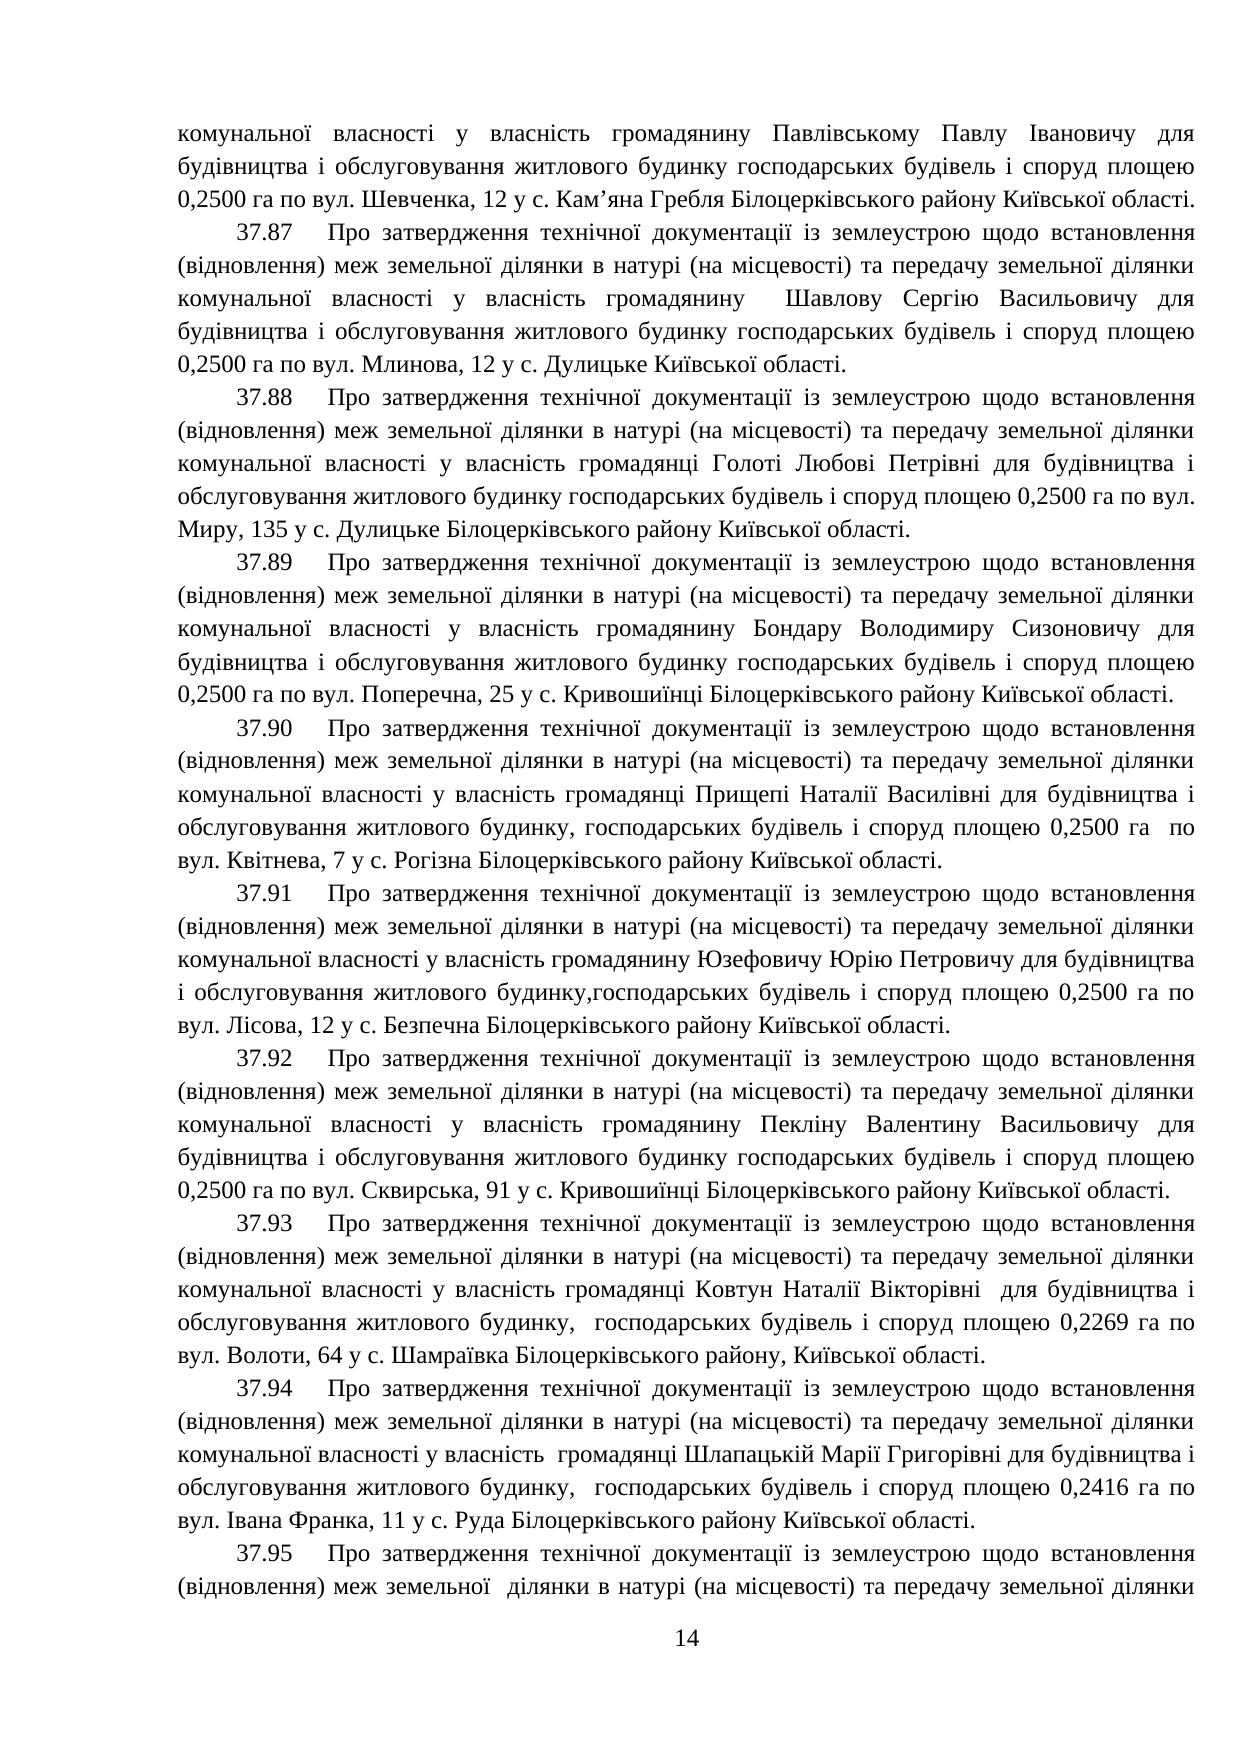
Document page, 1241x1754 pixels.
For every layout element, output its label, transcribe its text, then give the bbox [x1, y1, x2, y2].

list Про затвердження технічної документації із землеустрою щодо встановлення (відновлення) меж земельної ділянки в натурі (на місцевості) та передачу земельної ділянки комунальної власності у власність громадянину Юзефовичу Юрію Петровичу для будівництва і обслуговування житлового будинку,господарських будівель і споруд площею 0,2500 га по вул. Лісова, 12 у с. Безпечна Білоцерківського району Київської області. [177, 878, 1196, 1038]
list Про затвердження технічної документації із землеустрою щодо встановлення (відновлення) меж земельної ділянки в натурі (на місцевості) та передачу земельної ділянки комунальної власності у власність громадянці Ковтун Наталії Вікторівні для будівництва і обслуговування житлового будинку, господарських будівель і споруд площею 0,2269 га по вул. Волоти, 64 у с. Шамраївка Білоцерківського району, Київської області. [177, 1208, 1196, 1369]
list Про затвердження технічної документації із землеустрою щодо встановлення (відновлення) меж земельної ділянки в натурі (на місцевості) та передачу земельної ділянки комунальної власності у власність громадянину Шавлову Сергію Васильовичу для будівництва і обслуговування житлового будинку господарських будівель і споруд площею 0,2500 га по вул. Млинова, 12 у с. Дулицьке Київської області. [177, 217, 1196, 378]
list Про затвердження технічної документації із землеустрою щодо встановлення (відновлення) меж земельної ділянки в натурі (на місцевості) та передачу земельної ділянки комунальної власності у власність громадянину Пекліну Валентину Васильовичу для будівництва і обслуговування житлового будинку господарських будівель і споруд площею 0,2500 га по вул. Сквирська, 91 у с. Кривошиїнці Білоцерківського району Київської області. [177, 1043, 1196, 1204]
list Про затвердження технічної документації із землеустрою щодо встановлення (відновлення) меж земельної ділянки в натурі (на місцевості) та передачу земельної ділянки комунальної власності у власність громадянці Шлапацькій Марії Григорівні для будівництва і обслуговування житлового будинку, господарських будівель і споруд площею 0,2416 га по вул. Івана Франка, 11 у с. Руда Білоцерківського району Київської області. [177, 1373, 1196, 1534]
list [177, 1538, 1196, 1600]
list Про затвердження технічної документації із землеустрою щодо встановлення (відновлення) меж земельної ділянки в натурі (на місцевості) та передачу земельної ділянки комунальної власності у власність громадянці Прищепі Наталії Василівні для будівництва і обслуговування житлового будинку, господарських будівель і споруд площею 0,2500 га по вул. Квітнева, 7 у с. Рогізна Білоцерківського району Київської області. [177, 713, 1196, 873]
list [177, 118, 1196, 213]
list Про затвердження технічної документації із землеустрою щодо встановлення (відновлення) меж земельної ділянки в натурі (на місцевості) та передачу земельної ділянки комунальної власності у власність громадянці Голоті Любові Петрівні для будівництва і обслуговування житлового будинку господарських будівель і споруд площею 0,2500 га по вул. Миру, 135 у с. Дулицьке Білоцерківського району Київської області. [177, 382, 1196, 543]
list Про затвердження технічної документації із землеустрою щодо встановлення (відновлення) меж земельної ділянки в натурі (на місцевості) та передачу земельної ділянки комунальної власності у власність громадянину Бондару Володимиру Сизоновичу для будівництва і обслуговування житлового будинку господарських будівель і споруд площею 0,2500 га по вул. Поперечна, 25 у с. Кривошиїнці Білоцерківського району Київської області. [177, 547, 1196, 708]
